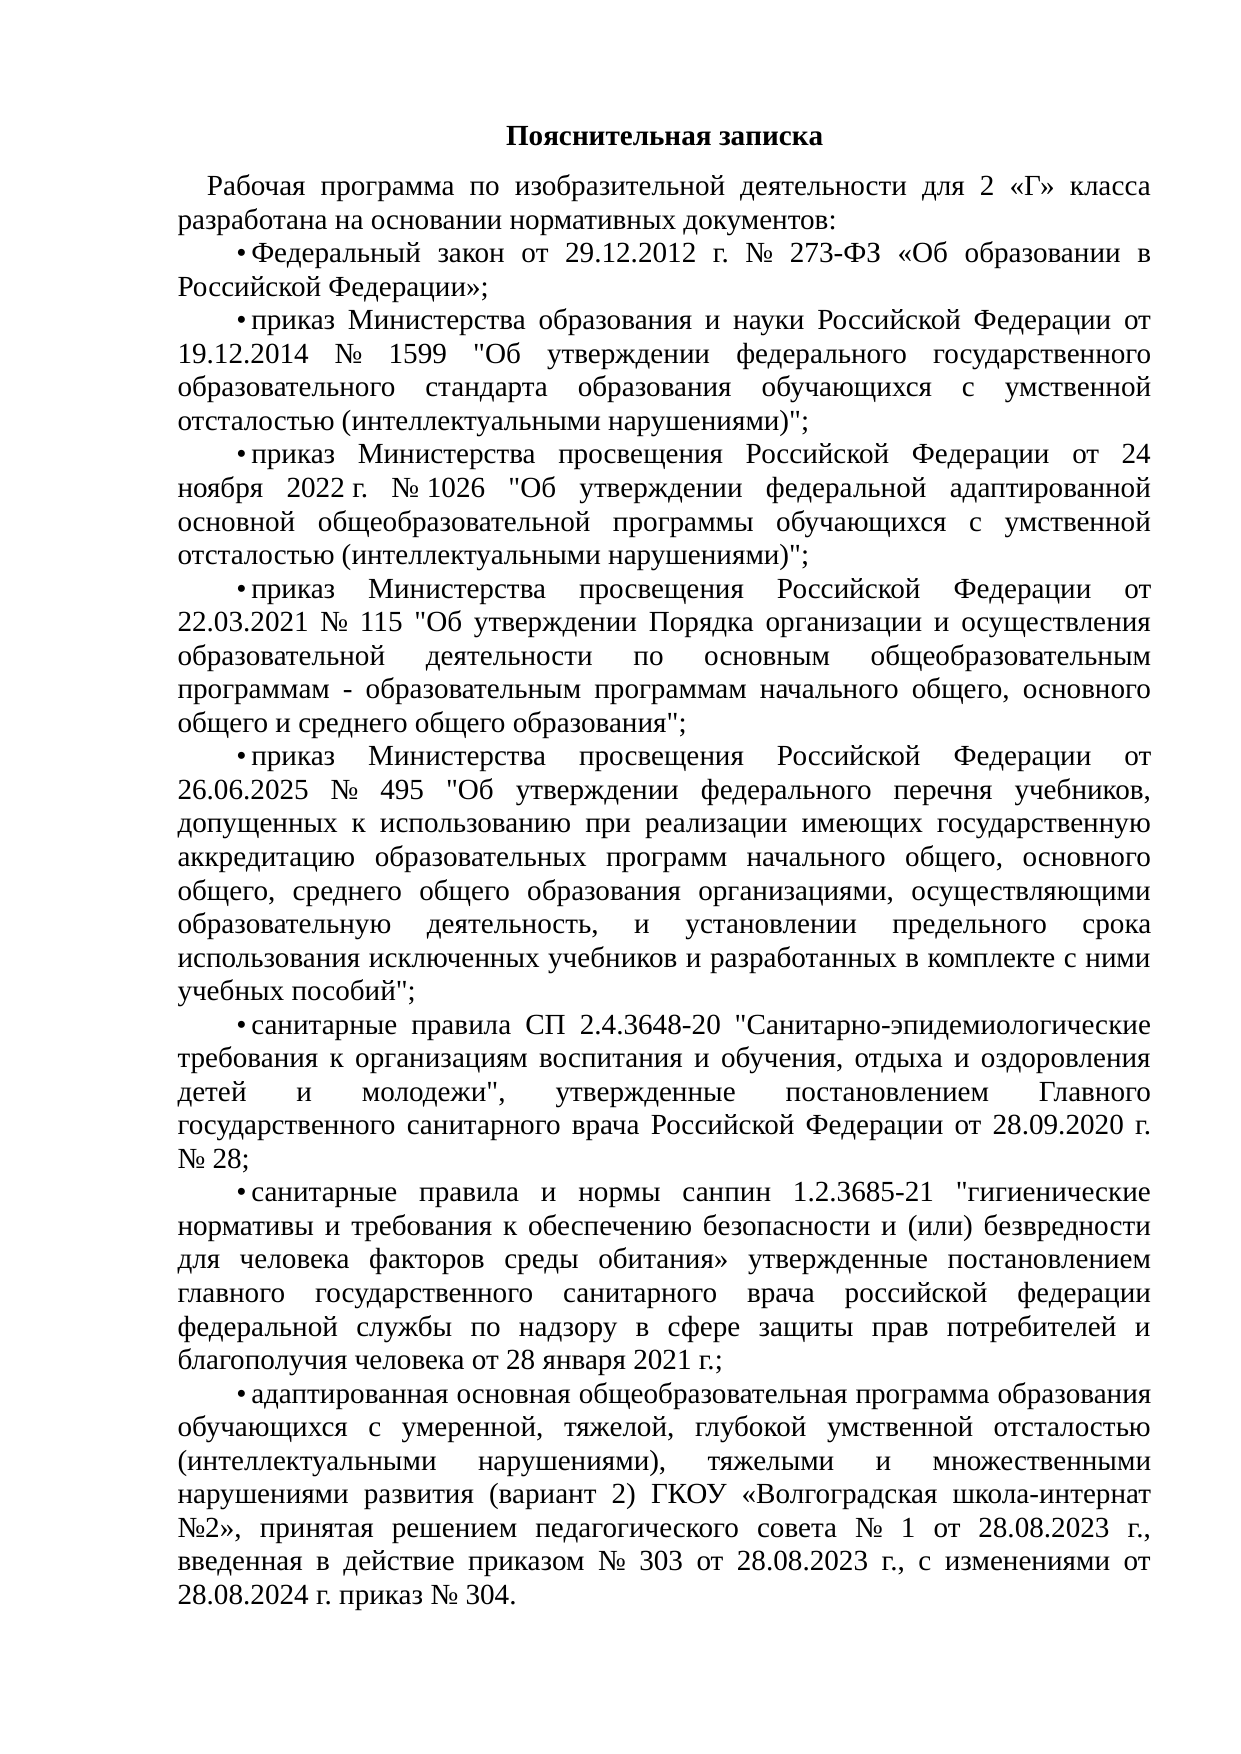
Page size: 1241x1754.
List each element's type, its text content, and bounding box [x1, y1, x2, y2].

list санитарные правила СП 2.4.3648-20 "Санитарно-эпидемиологические требования к организациям воспитания и обучения, отдыха и оздоровления детей и молодежи", утвержденные постановлением Главного государственного санитарного врача Российской Федерации от 28.09.2020 г. № 28; [177, 1007, 1152, 1174]
text Пояснительная записка [177, 118, 1152, 152]
list приказ Министерства образования и науки Российской Федерации от 19.12.2014 № 1599 "Об утверждении федерального государственного образовательного стандарта образования обучающихся с умственной отсталостью (интеллектуальными нарушениями)"; [177, 302, 1152, 437]
list санитарные правила и нормы санпин 1.2.3685-21 "гигиенические нормативы и требования к обеспечению безопасности и (или) безвредности для человека факторов среды обитания» утвержденные постановлением главного государственного санитарного врача российской федерации федеральной службы по надзору в сфере защиты прав потребителей и благополучия человека от 28 января 2021 г.; [177, 1174, 1152, 1376]
list адаптированная основная общеобразовательная программа образования обучающихся с умеренной, тяжелой, глубокой умственной отсталостью (интеллектуальными нарушениями), тяжелыми и множественными нарушениями развития (вариант 2) ГКОУ «Волгоградская школа-интернат №2», принятая решением педагогического совета № 1 от 28.08.2023 г., введенная в действие приказом № 303 от 28.08.2023 г., с изменениями от 28.08.2024 г. приказ № 304. [177, 1376, 1152, 1611]
list приказ Министерства просвещения Российской Федерации от 26.06.2025 № 495 "Об утверждении федерального перечня учебников, допущенных к использованию при реализации имеющих государственную аккредитацию образовательных программ начального общего, основного общего, среднего общего образования организациями, осуществляющими образовательную деятельность, и установлении предельного срока использования исключенных учебников и разработанных в комплекте с ними учебных пособий"; [177, 738, 1152, 1007]
list приказ Министерства просвещения Российской Федерации от 22.03.2021 № 115 "Об утверждении Порядка организации и осуществления образовательной деятельности по основным общеобразовательным программам - образовательным программам начального общего, основного общего и среднего общего образования"; [177, 571, 1152, 738]
list приказ Министерства просвещения Российской Федерации от 24 ноября 2022 г. № 1026 "Об утверждении федеральной адаптированной основной общеобразовательной программы обучающихся с умственной отсталостью (интеллектуальными нарушениями)"; [177, 437, 1152, 571]
text Рабочая программа по изобразительной деятельности для 2 «Г» класса разработана на основании нормативных документов: [177, 168, 1152, 235]
list Федеральный закон от 29.12.2012 г. № 273-ФЗ «Об образовании в Российской Федерации»; [177, 235, 1152, 302]
